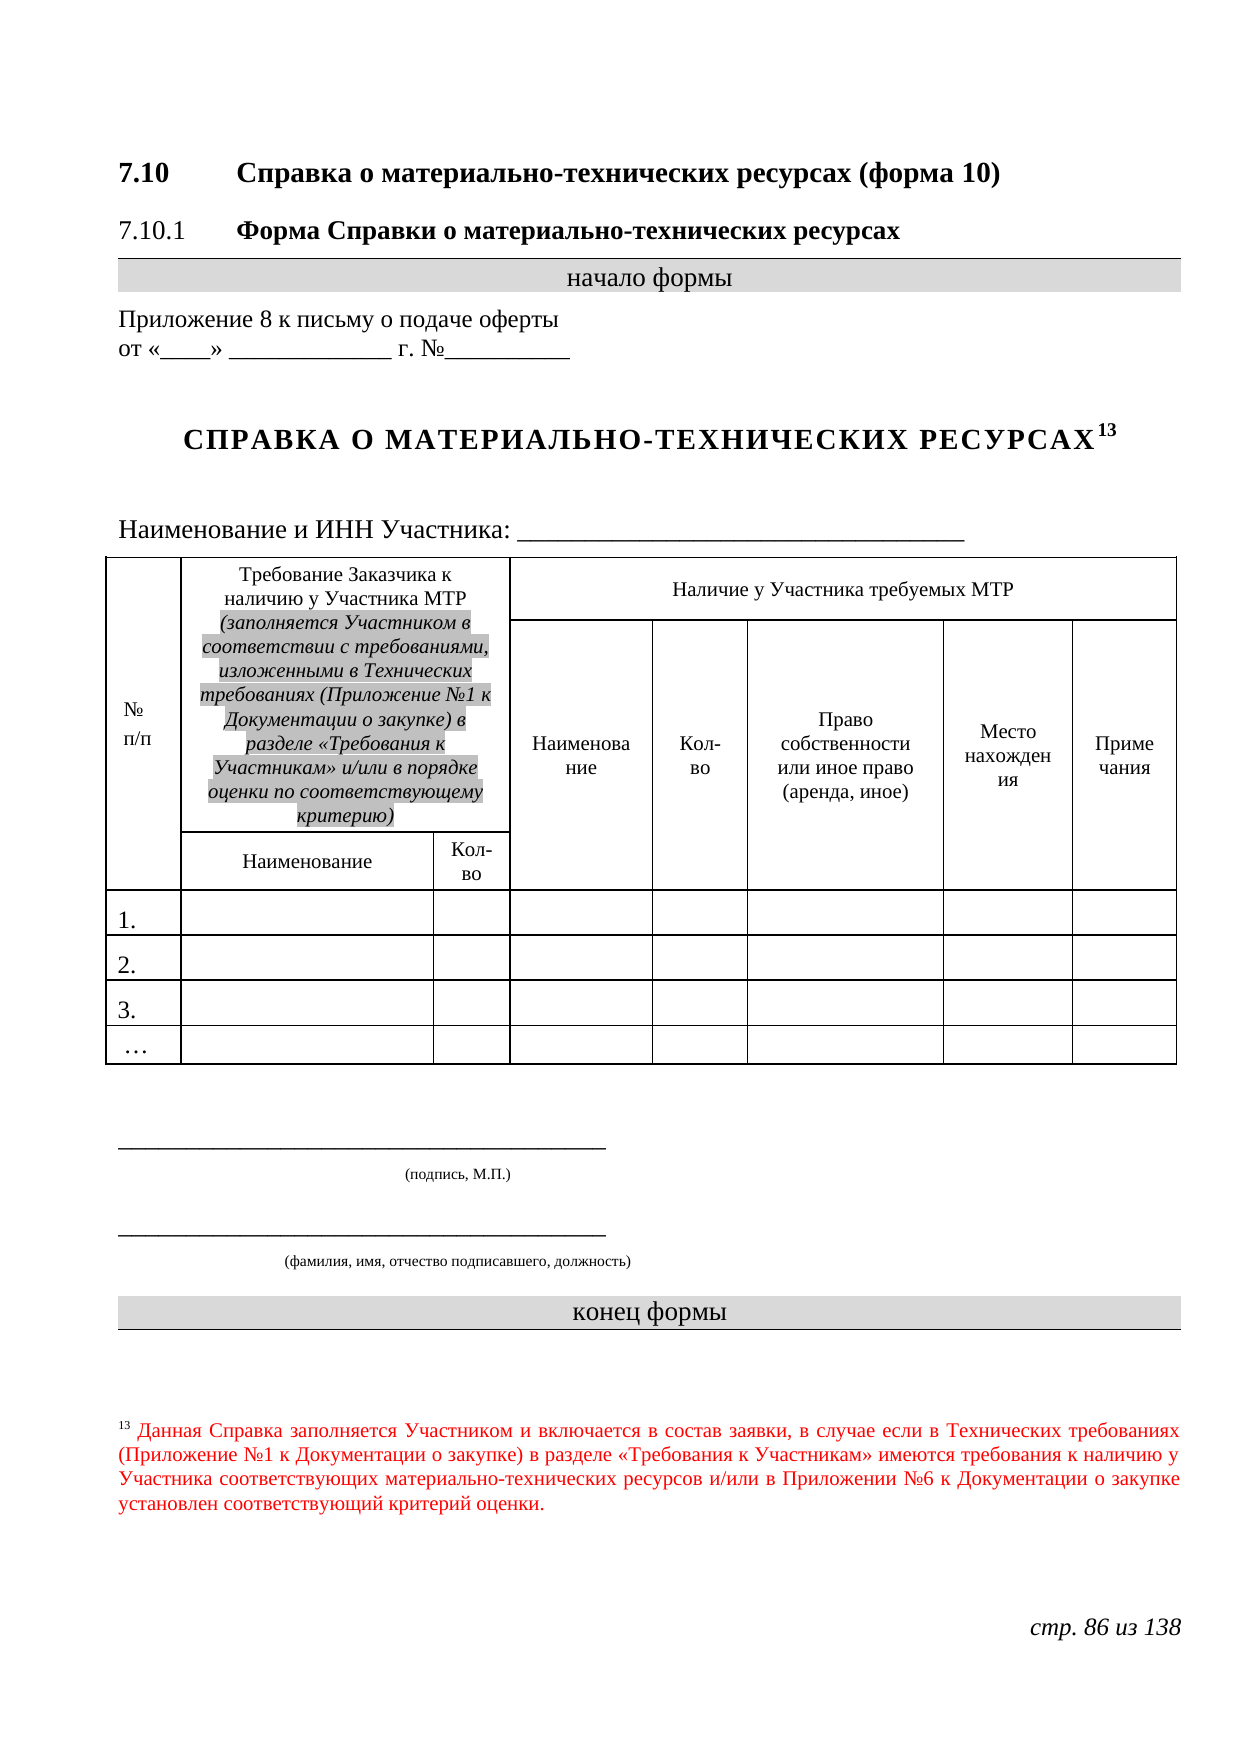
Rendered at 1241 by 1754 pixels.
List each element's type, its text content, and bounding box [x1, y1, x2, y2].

table_cell [653, 891, 747, 934]
table_cell [182, 936, 433, 979]
table_header Наличие у Участника требуемых МТР [511, 558, 1176, 619]
text Форма Справки о материально-технических ресурсах [118, 214, 1181, 245]
table_cell [748, 1026, 943, 1063]
table_cell [511, 1026, 652, 1063]
table_cell [748, 936, 943, 979]
table_cell [511, 891, 652, 934]
table_header № п/п [107, 558, 180, 889]
table_cell Наименование [511, 621, 652, 889]
table_cell [1073, 1026, 1176, 1063]
subtitle Справка о материально-технических ресурсах (форма 10) [118, 156, 1181, 189]
table_cell [1073, 891, 1176, 934]
table_cell [653, 981, 747, 1024]
text Наименование и ИНН Участника: _________________________________ [118, 513, 1181, 544]
table_cell Примечания [1073, 621, 1176, 889]
table_cell [944, 891, 1072, 934]
table_cell [511, 981, 652, 1024]
table_cell [653, 1026, 747, 1063]
table_cell … [107, 1026, 180, 1063]
table_cell [107, 936, 180, 979]
text (подпись, М.П.) [118, 1164, 797, 1196]
table_cell [182, 891, 433, 934]
text (фамилия, имя, отчество подписавшего, должность) [118, 1252, 797, 1283]
table_cell [944, 1026, 1072, 1063]
text начало формы [118, 259, 1181, 292]
table_cell Место нахождения [944, 621, 1072, 889]
table_cell [1073, 936, 1176, 979]
table_cell [653, 936, 747, 979]
text конец формы [118, 1296, 1181, 1329]
table_cell [434, 981, 509, 1024]
table_cell [434, 1026, 509, 1063]
table_cell [944, 936, 1072, 979]
table_cell [748, 891, 943, 934]
table_cell Кол-во [434, 833, 509, 889]
table_header Требование Заказчика к наличию у Участника МТР (заполняется Участником в соответствии с требованиями, изложенными в Технических требованиях (Приложение №1 к Документации о закупке) в разделе «Требования к Участникам» и/или в порядке оценки по соответствующему критерию) [182, 558, 509, 831]
table_cell [434, 891, 509, 934]
table_cell [107, 891, 180, 934]
text ____________________________________ [118, 1208, 1181, 1239]
table_cell [1073, 981, 1176, 1024]
table_cell [748, 981, 943, 1024]
table_cell Право собственности или иное право (аренда, иное) [748, 621, 943, 889]
table_cell [182, 1026, 433, 1063]
table_cell Кол-во [653, 621, 747, 889]
table_cell Наименование [182, 833, 433, 889]
text Справка о материально-технических ресурсах [118, 418, 1181, 457]
table_cell [107, 981, 180, 1024]
table_cell [944, 981, 1072, 1024]
table_cell [434, 936, 509, 979]
table_cell [182, 981, 433, 1024]
text ____________________________________ [118, 1121, 1181, 1152]
text Приложение 8 к письму о подаче оферты от «____» _____________ г. №__________ [118, 304, 1181, 362]
table_cell [511, 936, 652, 979]
